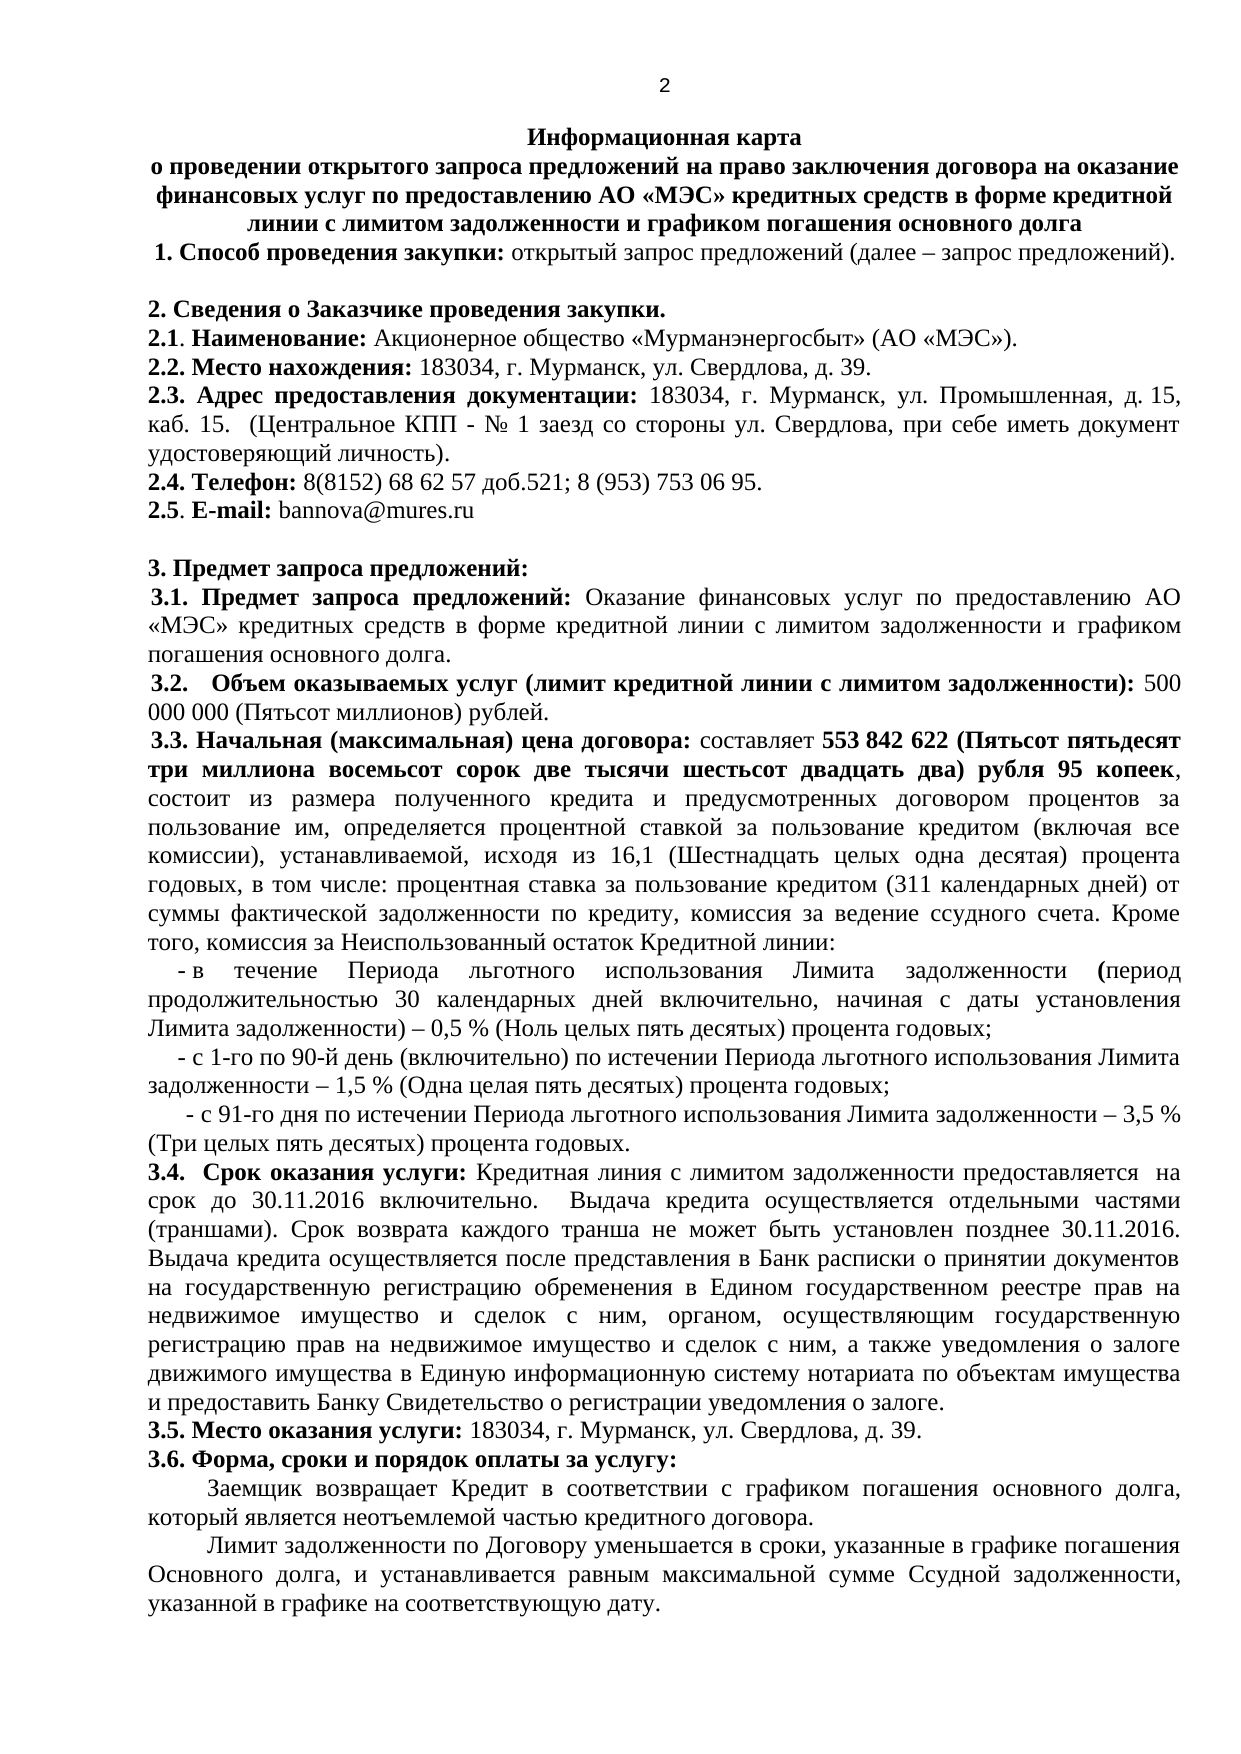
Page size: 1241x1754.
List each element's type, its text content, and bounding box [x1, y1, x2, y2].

text - с 91-го дня по истечении Периода льготного использования Лимита задолженности – 3,5 % (Три целых пять десятых) процента годовых. [148, 1099, 1181, 1157]
text 3.2. Объем оказываемых услуг (лимит кредитной линии с лимитом задолженности): 500 000 000 (Пятьсот миллионов) рублей. [148, 668, 1181, 725]
text Заемщик возвращает Кредит в соответствии с графиком погашения основного долга, который является неотъемлемой частью кредитного договора. [148, 1473, 1181, 1530]
text 2.2. Место нахождения: 183034, г. Мурманск, ул. Свердлова, д. 39. [148, 352, 1181, 380]
text Информационная карта [148, 122, 1181, 151]
text 3.1. Предмет запроса предложений: Оказание финансовых услуг по предоставлению АО «МЭС» кредитных средств в форме кредитной линии с лимитом задолженности и графиком погашения основного долга. [148, 582, 1181, 668]
text 2.5. Е-mail: bannova@mures.ru [148, 495, 1181, 524]
text 3.6. Форма, сроки и порядок оплаты за услугу: [148, 1444, 1181, 1473]
text 3.3. Начальная (максимальная) цена договора: составляет 553 842 622 (Пятьсот пятьдесят три миллиона восемьсот сорок две тысячи шестьсот двадцать два) рубля 95 копеек, состоит из размера полученного кредита и предусмотренных договором процентов за пользование им, определяется процентной ставкой за пользование кредитом (включая все комиссии), устанавливаемой, исходя из 16,1 (Шестнадцать целых одна десятая) процента годовых, в том числе: процентная ставка за пользование кредитом (311 календарных дней) от суммы фактической задолженности по кредиту, комиссия за ведение ссудного счета. Кроме того, комиссия за Неиспользованный остаток Кредитной линии: [148, 725, 1181, 955]
text 3. Предмет запроса предложений: [148, 553, 1181, 582]
text Лимит задолженности по Договору уменьшается в сроки, указанные в графике погашения Основного долга, и устанавливается равным максимальной сумме Ссудной задолженности, указанной в графике на соответствующую дату. [148, 1530, 1181, 1617]
list в течение Периода льготного использования Лимита задолженности (период продолжительностью 30 календарных дней включительно, начиная с даты установления Лимита задолженности) – 0,5 % (Ноль целых пять десятых) процента годовых; [148, 955, 1181, 1042]
text 1. Способ проведения закупки: открытый запрос предложений (далее – запрос предложений). [148, 237, 1181, 266]
text о проведении открытого запроса предложений на право заключения договора на оказание финансовых услуг по предоставлению АО «МЭС» кредитных средств в форме кредитной линии с лимитом задолженности и графиком погашения основного долга [148, 151, 1181, 237]
list с 1-го по 90-й день (включительно) по истечении Периода льготного использования Лимита задолженности – 1,5 % (Одна целая пять десятых) процента годовых; [148, 1042, 1181, 1099]
text 3.4. Срок оказания услуги: Кредитная линия с лимитом задолженности предоставляется на срок до 30.11.2016 включительно. Выдача кредита осуществляется отдельными частями (траншами). Срок возврата каждого транша не может быть установлен позднее 30.11.2016. Выдача кредита осуществляется после представления в Банк расписки о принятии документов на государственную регистрацию обременения в Едином государственном реестре прав на недвижимое имущество и сделок с ним, органом, осуществляющим государственную регистрацию прав на недвижимое имущество и сделок с ним, а также уведомления о залоге движимого имущества в Единую информационную систему нотариата по объектам имущества и предоставить Банку Свидетельство о регистрации уведомления о залоге. [148, 1157, 1181, 1415]
text 2.4. Телефон: 8(8152) 68 62 57 доб.521; 8 (953) 753 06 95. [148, 467, 1181, 495]
text 2.3. Адрес предоставления документации: 183034, г. Мурманск, ул. Промышленная, д. 15, каб. 15. (Центральное КПП - № 1 заезд со стороны ул. Свердлова, при себе иметь документ удостоверяющий личность). [148, 380, 1181, 467]
text 3.5. Место оказания услуги: 183034, г. Мурманск, ул. Свердлова, д. 39. [148, 1415, 1181, 1444]
text 2.1. Наименование: Акционерное общество «Мурманэнергосбыт» (АО «МЭС»). [148, 323, 1181, 352]
text 2. Сведения о Заказчике проведения закупки. [148, 294, 1181, 323]
